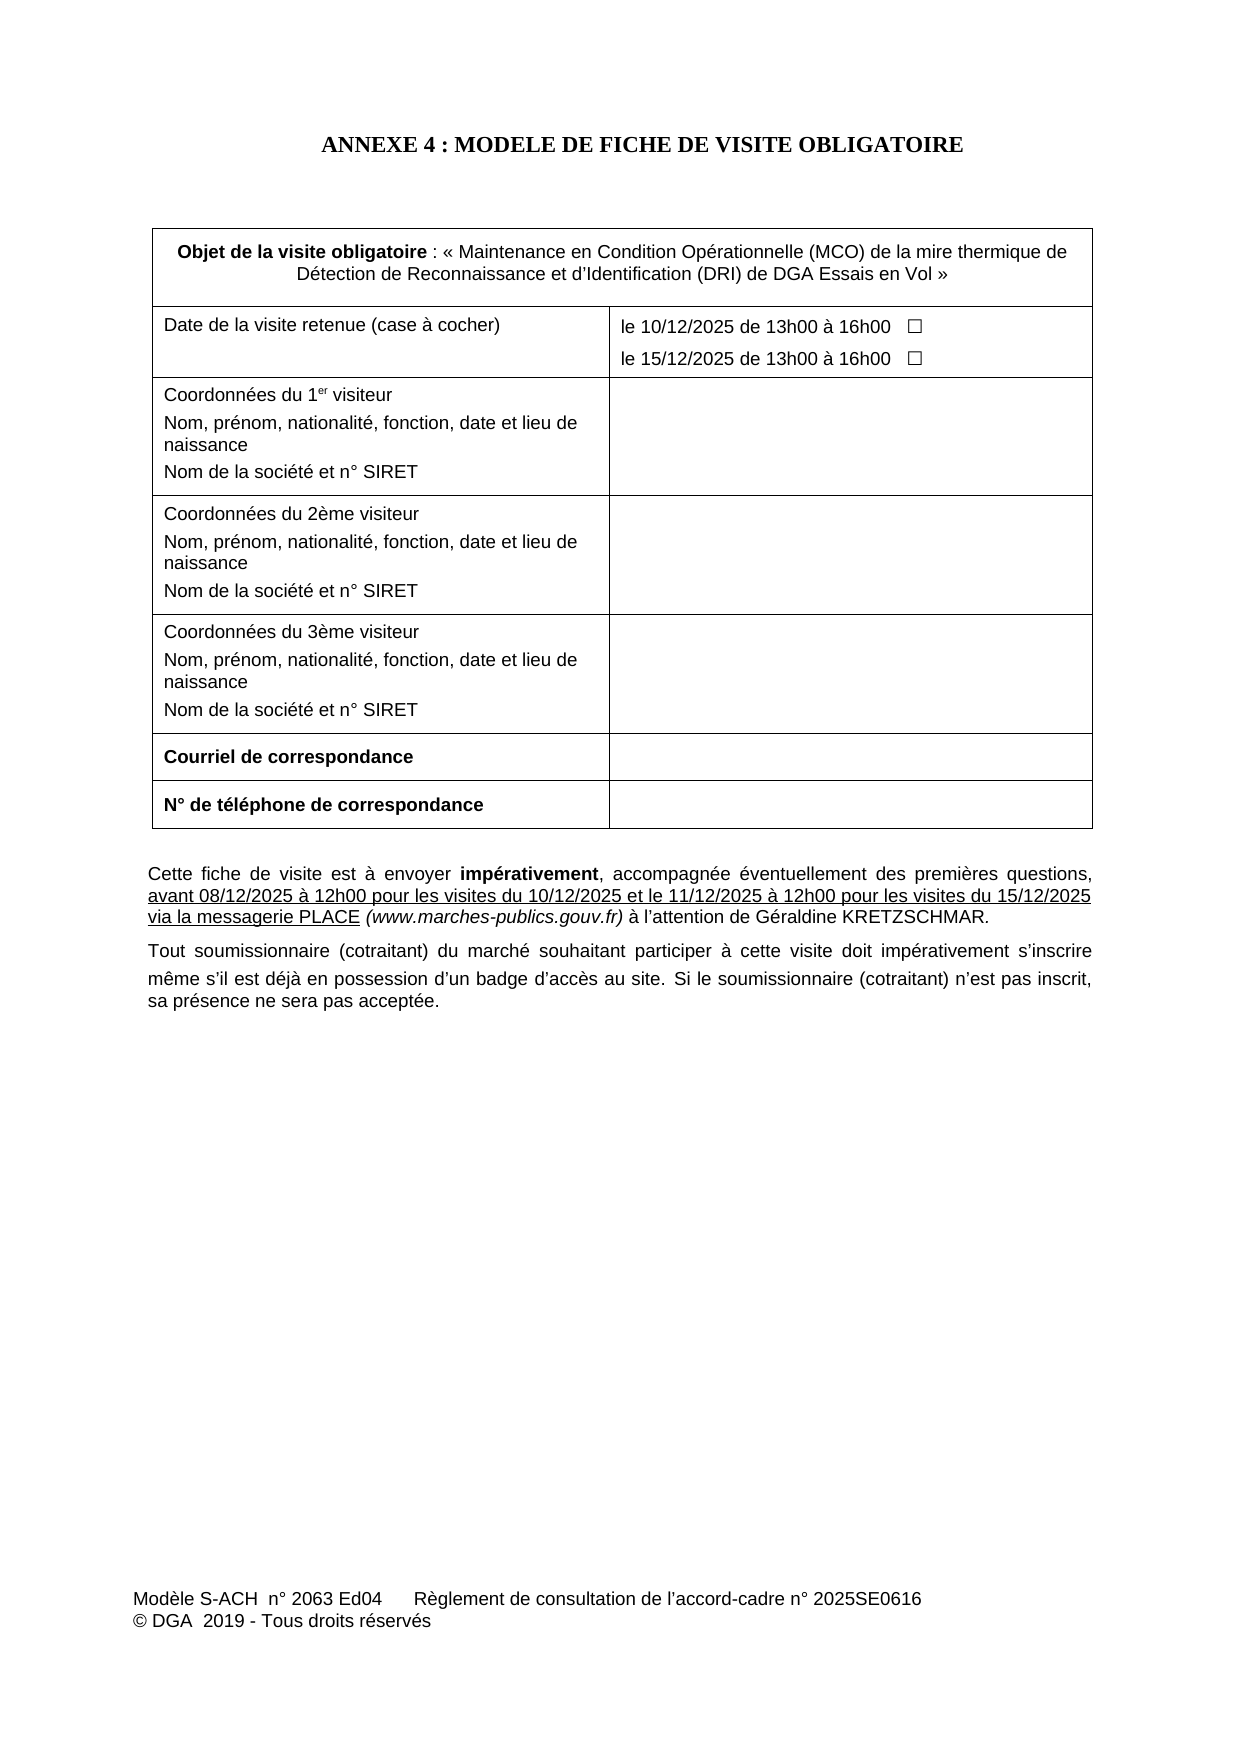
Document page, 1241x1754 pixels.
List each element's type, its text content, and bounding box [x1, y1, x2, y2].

text Cette fiche de visite est à envoyer impérativement, accompagnée éventuellement des premières questions, avant 08/12/2025 à 12h00 pour les visites du 10/12/2025 et le 11/12/2025 à 12h00 pour les visites du 15/12/2025 via la messagerie PLACE (www.marches-publics.gouv.fr) à l’attention de Géraldine KRETZSCHMAR. [148, 863, 1092, 927]
table_cell Coordonnées du 2ème visiteur Nom, prénom, nationalité, fonction, date et lieu de naissance Nom de la société et n° SIRET [153, 496, 609, 614]
subtitle ANNEXE 4 : MODELE DE FICHE DE VISITE OBLIGATOIRE [193, 131, 1092, 158]
table_cell Date de la visite retenue (case à cocher) [153, 307, 609, 377]
table_cell le 10/12/2025 de 13h00 à 16h00 le 15/12/2025 de 13h00 à 16h00 [610, 307, 1092, 377]
table_cell [610, 496, 1092, 614]
table_cell Courriel de correspondance [153, 734, 609, 780]
table_cell Coordonnées du 1er visiteur Nom, prénom, nationalité, fonction, date et lieu de naissance Nom de la société et n° SIRET [153, 378, 609, 495]
table_header Objet de la visite obligatoire : « Maintenance en Condition Opérationnelle (MCO) de la mire thermique de Détection de Reconnaissance et d’Identification (DRI) de DGA Essais en Vol » [153, 229, 1092, 306]
table_cell [610, 615, 1092, 732]
text Tout soumissionnaire (cotraitant) du marché souhaitant participer à cette visite doit impérativement s’inscrire même s’il est déjà en possession d’un badge d’accès au site. Si le soumissionnaire (cotraitant) n’est pas inscrit, sa présence ne sera pas acceptée. [148, 940, 1092, 1012]
table_cell Coordonnées du 3ème visiteur Nom, prénom, nationalité, fonction, date et lieu de naissance Nom de la société et n° SIRET [153, 615, 609, 732]
table_cell N° de téléphone de correspondance [153, 781, 609, 828]
table_cell [610, 781, 1092, 828]
table_cell [610, 734, 1092, 780]
table_cell [610, 378, 1092, 495]
